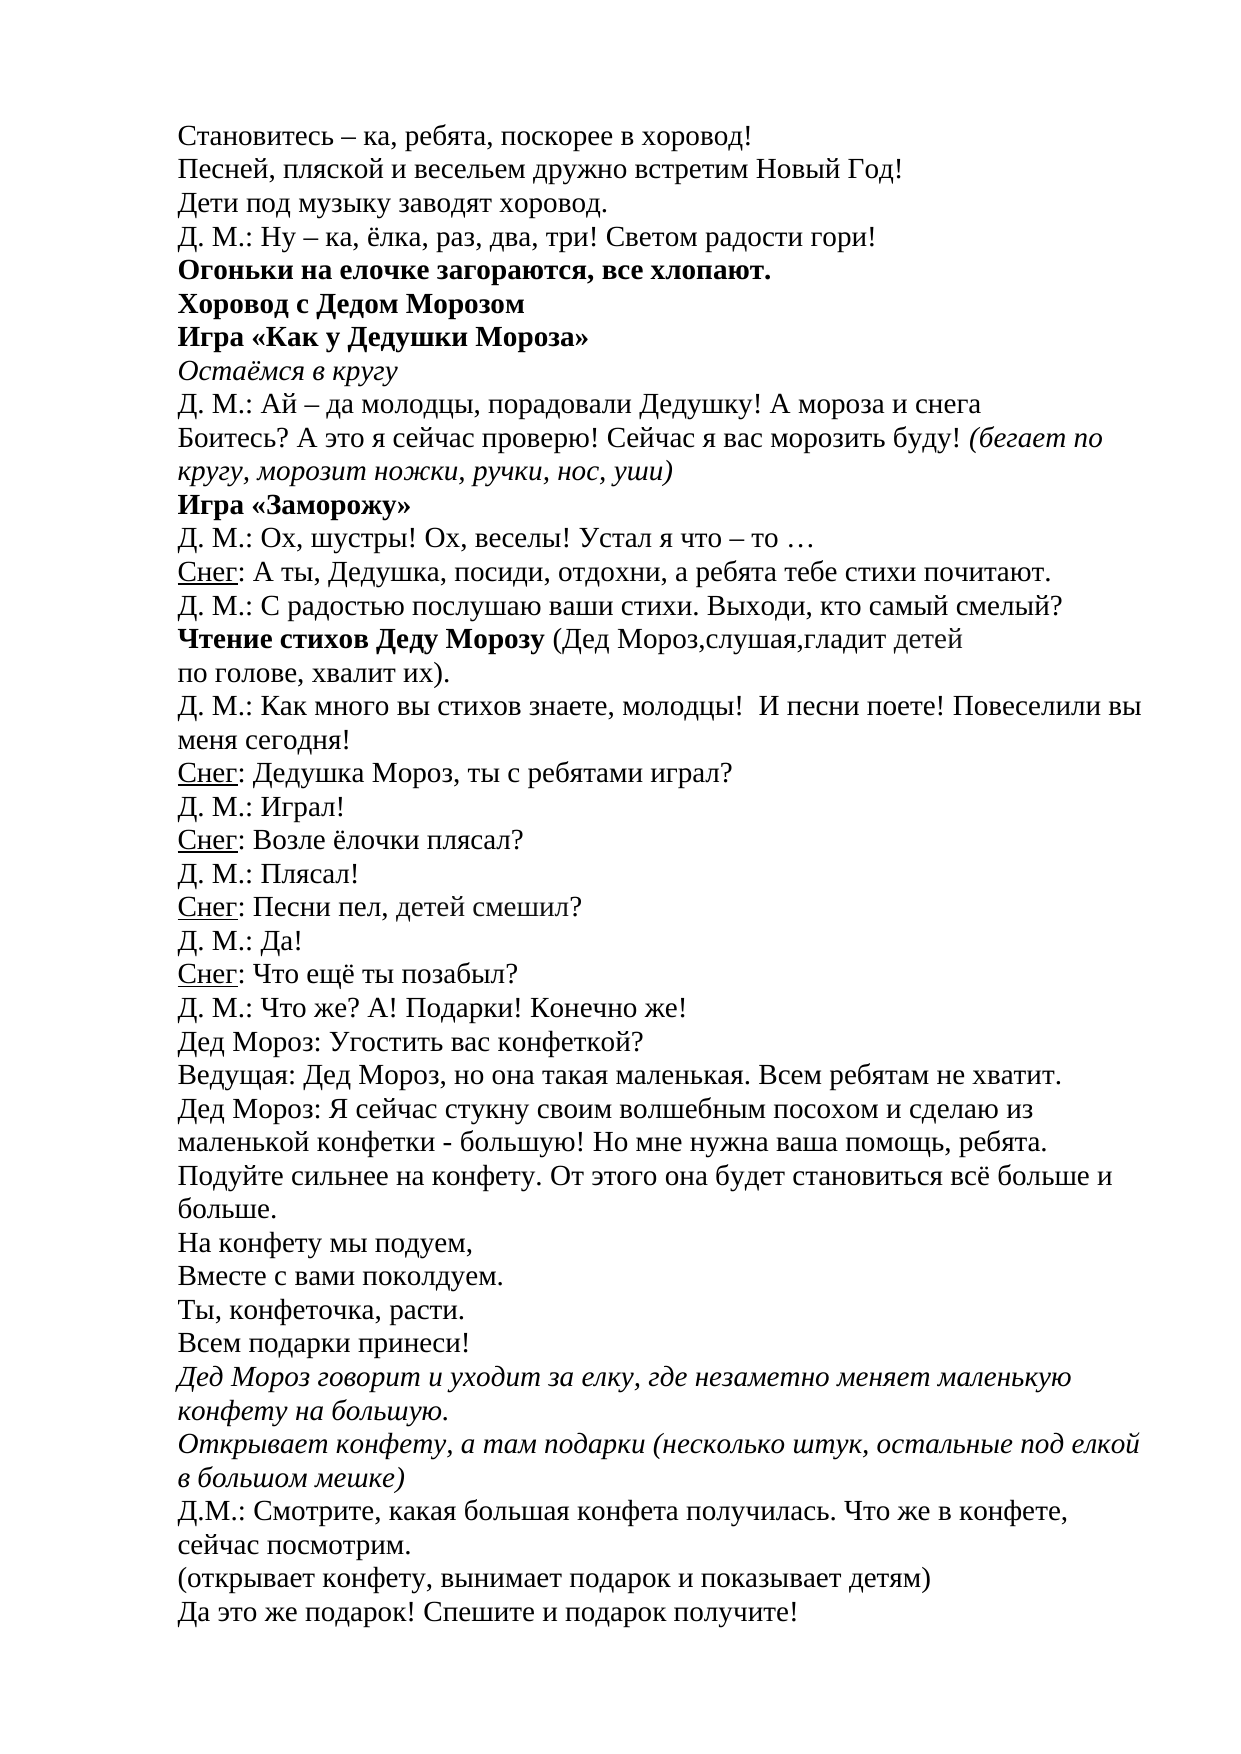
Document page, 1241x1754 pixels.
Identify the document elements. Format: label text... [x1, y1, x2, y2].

text Д. М.: Ай – да молодцы, порадовали Дедушку! А мороза и снега [177, 386, 1152, 420]
text Д. М.: Ох, шустры! Ох, веселы! Устал я что – то … [177, 521, 1152, 554]
text Становитесь – ка, ребята, поскорее в хоровод! [177, 118, 1152, 152]
text Д.М.: Смотрите, какая большая конфета получилась. Что же в конфете, сейчас посмотрим. [177, 1493, 1152, 1560]
text Ты, конфеточка, расти. [177, 1292, 1152, 1326]
text Д. М.: С радостью послушаю ваши стихи. Выходи, кто самый смелый? [177, 588, 1152, 621]
text Игра «Заморожу» [177, 487, 1152, 521]
text Снег: А ты, Дедушка, посиди, отдохни, а ребята тебе стихи почитают. [177, 554, 1152, 588]
text Хоровод с Дедом Морозом [177, 286, 1152, 319]
text Снег: Песни пел, детей смешил? [177, 889, 1152, 923]
text Д. М.: Да! [177, 923, 1152, 957]
text Да это же подарок! Спешите и подарок получите! [177, 1594, 1152, 1627]
text Остаёмся в кругу [177, 353, 1152, 386]
text Снег: Возле ёлочки плясал? [177, 822, 1152, 856]
text Дед Мороз: Угостить вас конфеткой? [177, 1024, 1152, 1057]
text Ведущая: Дед Мороз, но она такая маленькая. Всем ребятам не хватит. [177, 1057, 1152, 1091]
text Игра «Как у Дедушки Мороза» [177, 319, 1152, 353]
text Чтение стихов Деду Морозу (Дед Мороз,слушая,гладит детей [177, 621, 1152, 655]
text по голове, хвалит их). [177, 655, 1152, 688]
text Всем подарки принеси! [177, 1326, 1152, 1359]
text Д. М.: Как много вы стихов знаете, молодцы! И песни поете! Повеселили вы меня сегодня! [177, 688, 1152, 755]
text Дед Мороз: Я сейчас стукну своим волшебным посохом и сделаю из маленькой конфетки - большую! Но мне нужна ваша помощь, ребята. Подуйте сильнее на конфету. От этого она будет становиться всё больше и больше. [177, 1091, 1152, 1225]
text (открывает конфету, вынимает подарок и показывает детям) [177, 1560, 1152, 1594]
text Д. М.: Плясал! [177, 856, 1152, 889]
text Снег: Что ещё ты позабыл? [177, 957, 1152, 990]
text Д. М.: Ну – ка, ёлка, раз, два, три! Светом радости гори! [177, 219, 1152, 252]
text Вместе с вами поколдуем. [177, 1258, 1152, 1292]
text Песней, пляской и весельем дружно встретим Новый Год! [177, 152, 1152, 185]
text На конфету мы подуем, [177, 1225, 1152, 1258]
text Открывает конфету, а там подарки (несколько штук, остальные под елкой в большом мешке) [177, 1426, 1152, 1493]
text Д. М.: Играл! [177, 789, 1152, 822]
text Д. М.: Что же? А! Подарки! Конечно же! [177, 990, 1152, 1024]
text Дети под музыку заводят хоровод. [177, 185, 1152, 219]
text Снег: Дедушка Мороз, ты с ребятами играл? [177, 755, 1152, 789]
text Огоньки на елочке загораются, все хлопают. [177, 252, 1152, 286]
text Дед Мороз говорит и уходит за елку, где незаметно меняет маленькую конфету на большую. [177, 1359, 1152, 1426]
text Боитесь? А это я сейчас проверю! Сейчас я вас морозить буду! (бегает по кругу, морозит ножки, ручки, нос, уши) [177, 420, 1152, 487]
